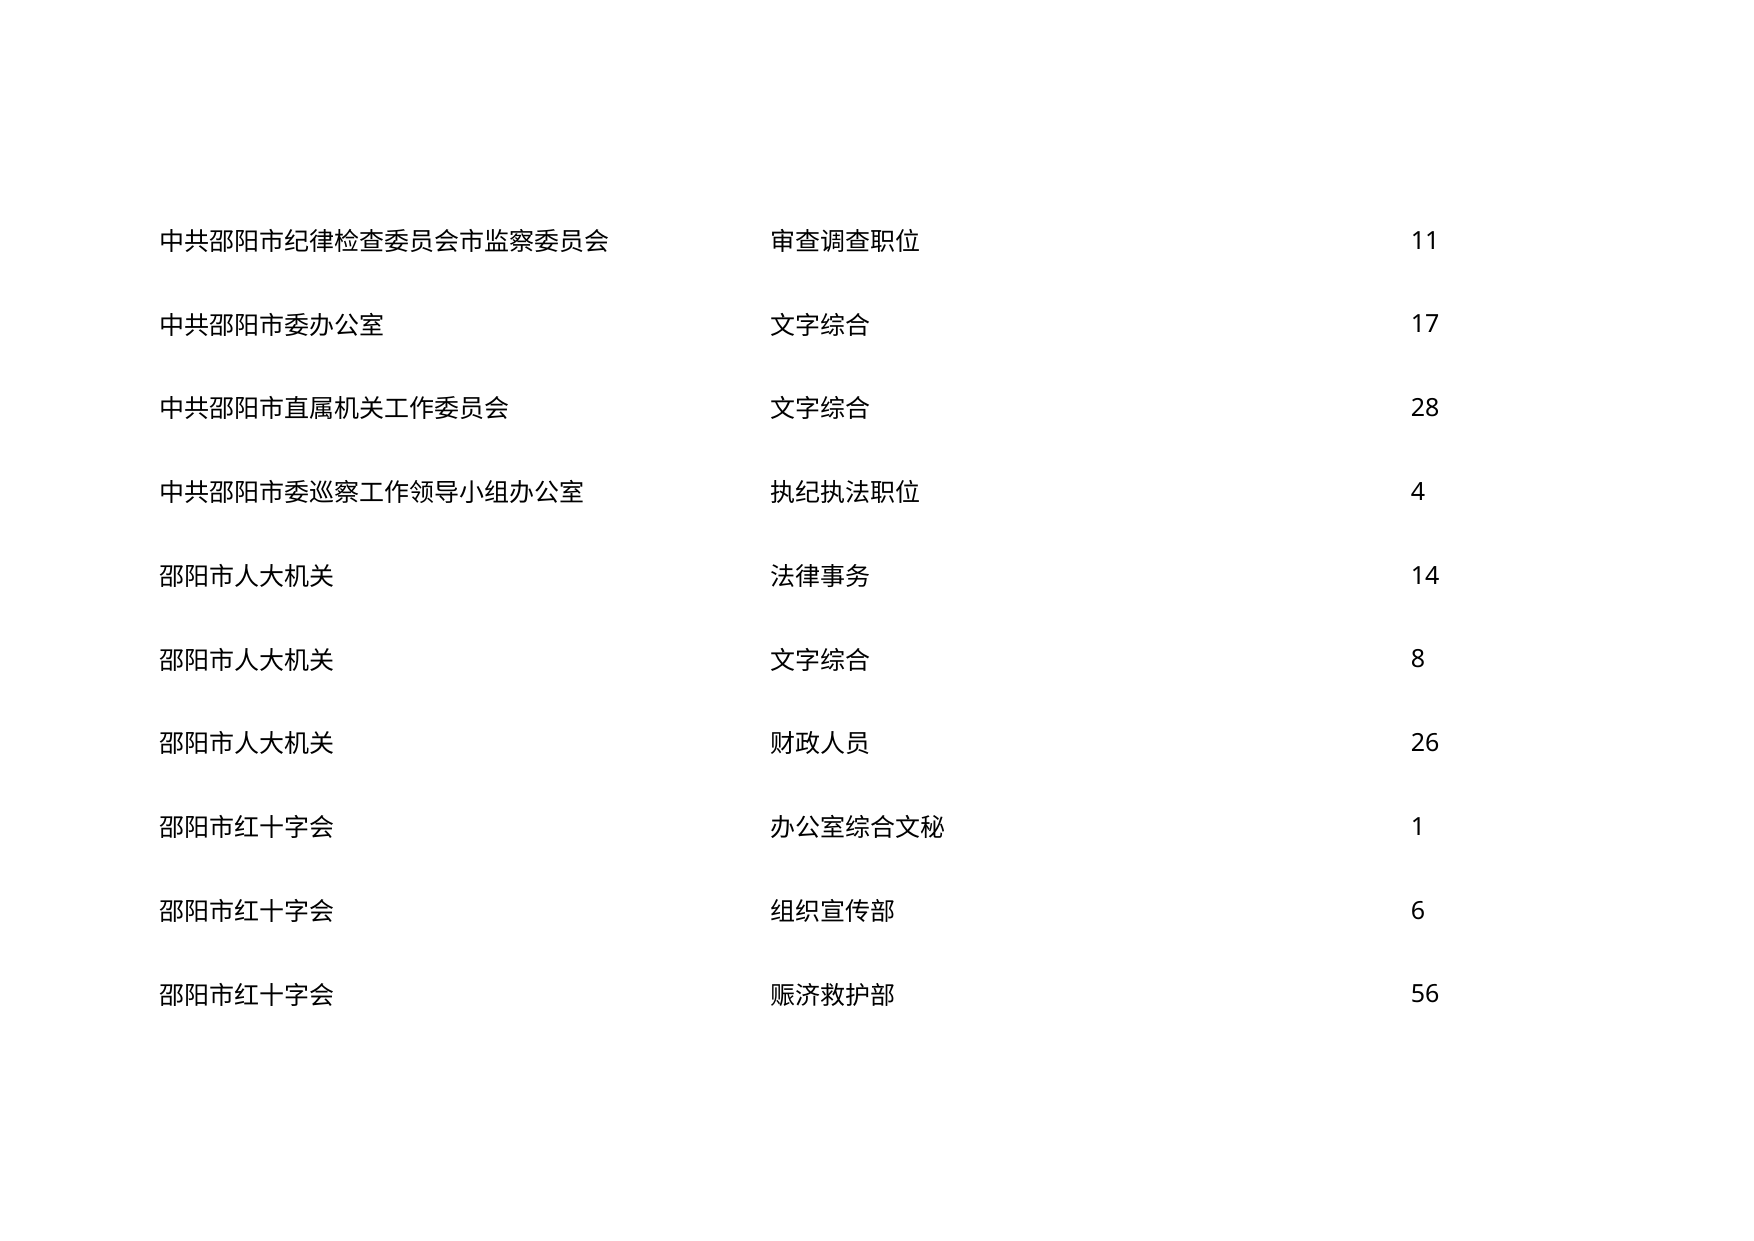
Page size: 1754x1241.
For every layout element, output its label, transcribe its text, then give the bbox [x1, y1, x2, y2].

table_cell 财政人员 [761, 700, 1401, 784]
table_cell 执纪执法职位 [761, 449, 1401, 533]
table_cell 17 [1401, 281, 1577, 365]
table_cell 6 [1401, 868, 1577, 951]
table_cell 文字综合 [761, 365, 1401, 449]
table_cell 邵阳市人大机关 [150, 616, 761, 700]
table_cell 14 [1401, 533, 1577, 616]
table_cell 办公室综合文秘 [761, 784, 1401, 868]
table_cell 邵阳市红十字会 [150, 951, 761, 1035]
table_cell 法律事务 [761, 533, 1401, 616]
table_cell 中共邵阳市直属机关工作委员会 [150, 365, 761, 449]
table_cell 1 [1401, 784, 1577, 868]
table_cell 文字综合 [761, 616, 1401, 700]
table_cell 文字综合 [761, 281, 1401, 365]
table_cell 中共邵阳市纪律检查委员会市监察委员会 [150, 198, 761, 281]
table_cell 中共邵阳市委办公室 [150, 281, 761, 365]
table_cell 28 [1401, 365, 1577, 449]
table_cell 邵阳市人大机关 [150, 700, 761, 784]
table_cell 中共邵阳市委巡察工作领导小组办公室 [150, 449, 761, 533]
table_cell 审查调查职位 [761, 198, 1401, 281]
table_cell 8 [1401, 616, 1577, 700]
table_cell 56 [1401, 951, 1577, 1035]
table_cell 4 [1401, 449, 1577, 533]
table_cell 邵阳市红十字会 [150, 784, 761, 868]
table_cell 邵阳市红十字会 [150, 868, 761, 951]
table_cell 赈济救护部 [761, 951, 1401, 1035]
table_cell 组织宣传部 [761, 868, 1401, 951]
table_cell 26 [1401, 700, 1577, 784]
table_cell 邵阳市人大机关 [150, 533, 761, 616]
table_cell 11 [1401, 198, 1577, 281]
